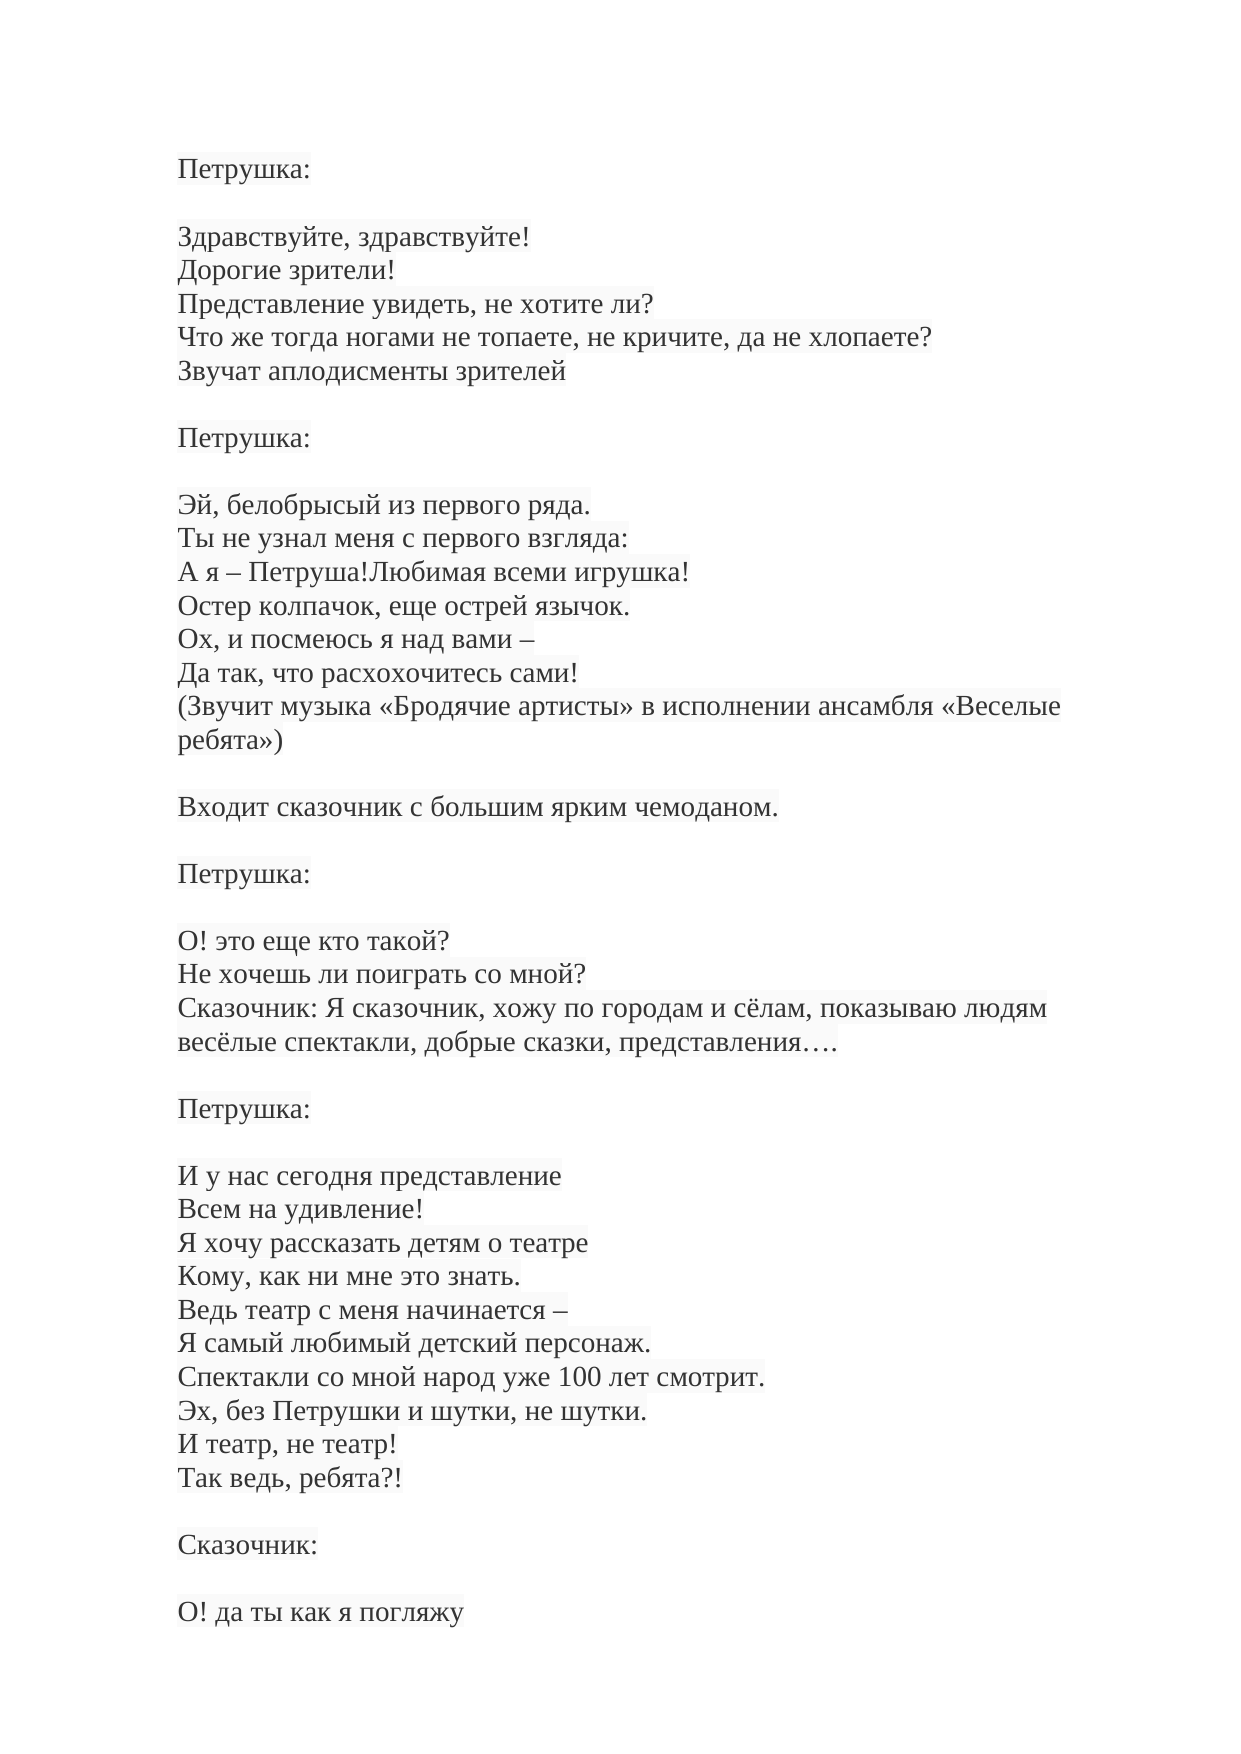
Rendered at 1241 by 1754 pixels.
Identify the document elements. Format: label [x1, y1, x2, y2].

text [177, 118, 1152, 1627]
